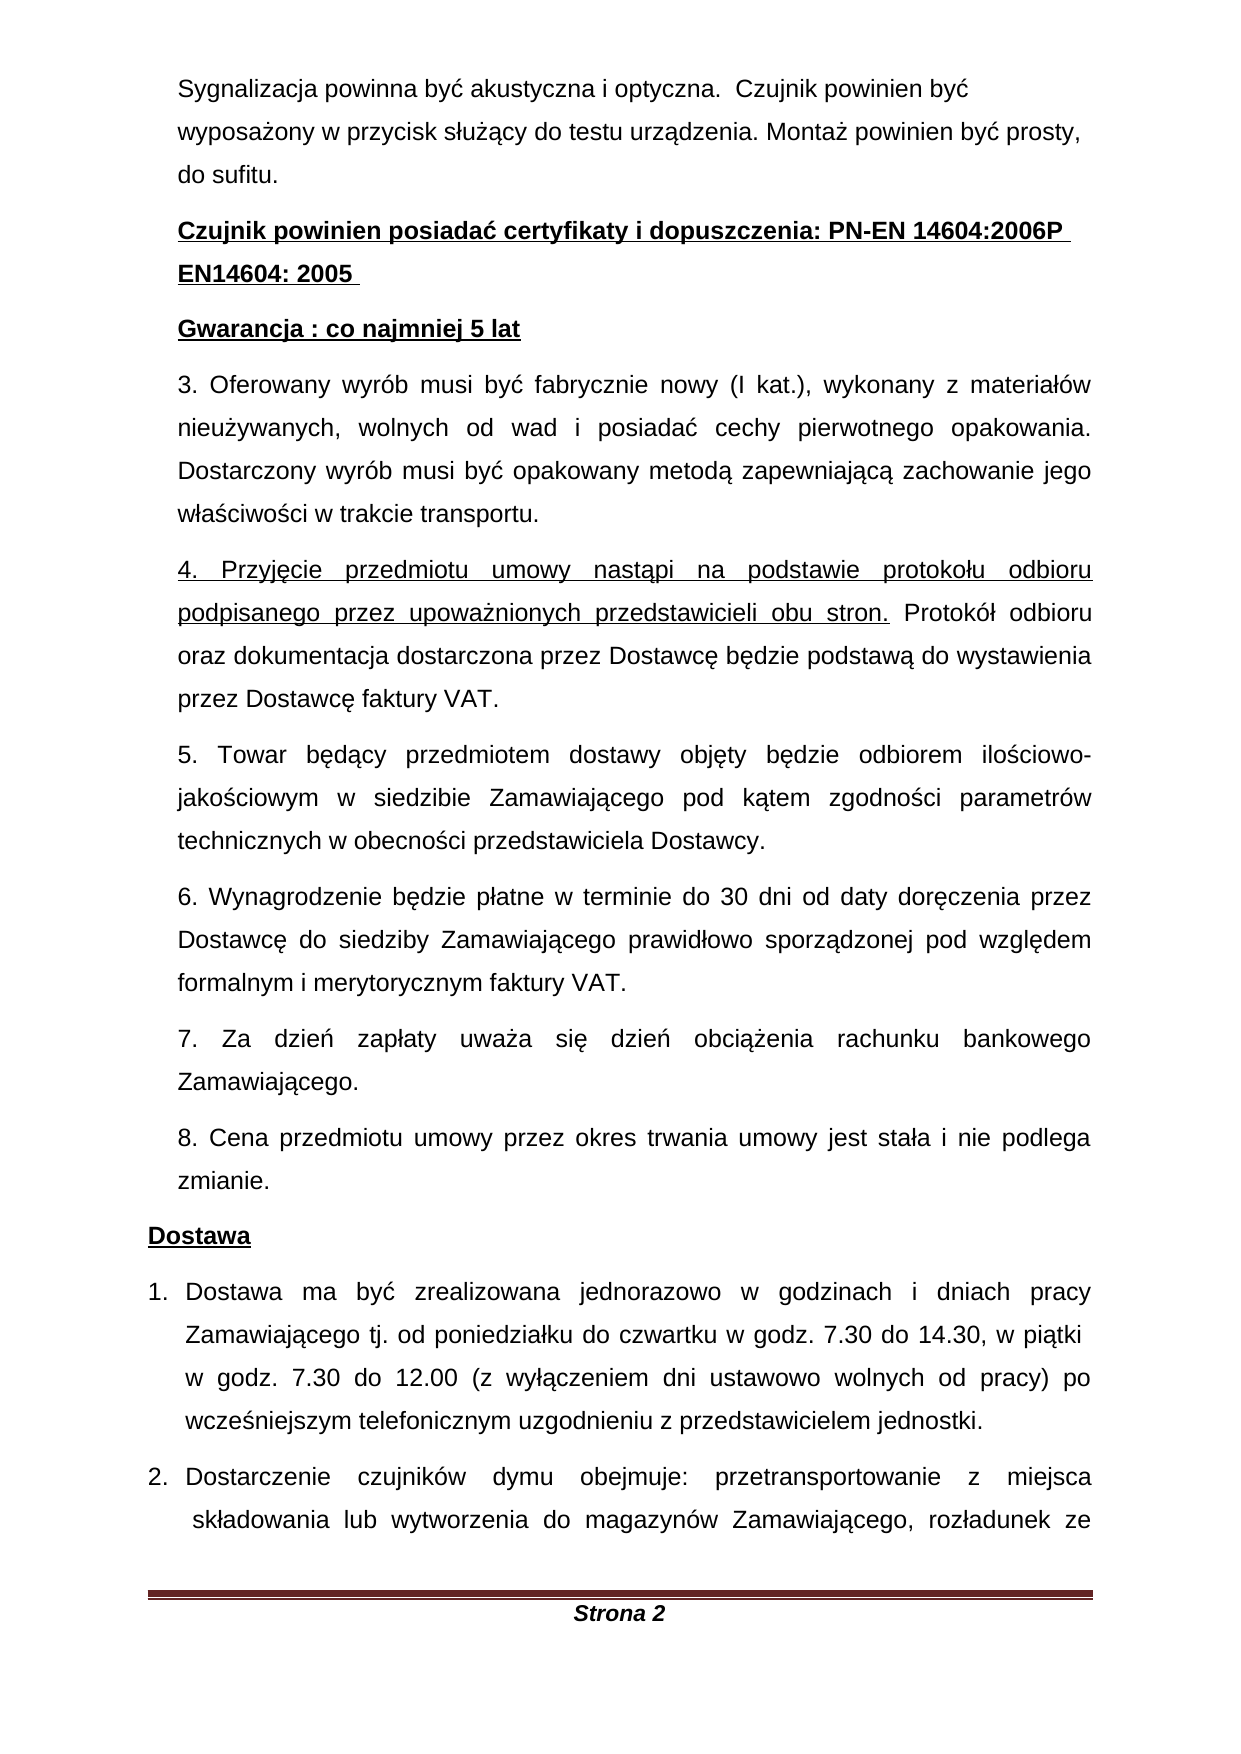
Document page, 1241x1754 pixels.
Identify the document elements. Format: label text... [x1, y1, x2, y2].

text Sygnalizacja powinna być akustyczna i optyczna. Czujnik powinien być wyposażony w przycisk służący do testu urządzenia. Montaż powinien być prosty, do sufitu. [177, 74, 1093, 189]
text Dostawa [148, 1221, 1093, 1250]
text 5. Towar będący przedmiotem dostawy objęty będzie odbiorem ilościowo-jakościowym w siedzibie Zamawiającego pod kątem zgodności parametrów technicznych w obecności przedstawiciela Dostawcy. [177, 740, 1093, 855]
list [148, 1462, 1093, 1534]
text Gwarancja : co najmniej 5 lat [177, 314, 1093, 343]
text 8. Cena przedmiotu umowy przez okres trwania umowy jest stała i nie podlega zmianie. [177, 1123, 1093, 1194]
text 4. Przyjęcie przedmiotu umowy nastąpi na podstawie protokołu odbioru podpisanego przez upoważnionych przedstawicieli obu stron. Protokół odbioru oraz dokumentacja dostarczona przez Dostawcę będzie podstawą do wystawienia przez Dostawcę faktury VAT. [177, 555, 1093, 580]
text Czujnik powinien posiadać certyfikaty i dopuszczenia: PN-EN 14604:2006P EN14604: 2005 [177, 216, 1093, 288]
list Dostawa ma być zrealizowana jednorazowo w godzinach i dniach pracy Zamawiającego tj. od poniedziałku do czwartku w godz. 7.30 do 14.30, w piątki w godz. 7.30 do 12.00 (z wyłączeniem dni ustawowo wolnych od pracy) po wcześniejszym telefonicznym uzgodnieniu z przedstawicielem jednostki. [148, 1277, 1093, 1435]
text 3. Oferowany wyrób musi być fabrycznie nowy (I kat.), wykonany z materiałów nieużywanych, wolnych od wad i posiadać cechy pierwotnego opakowania. Dostarczony wyrób musi być opakowany metodą zapewniającą zachowanie jego właściwości w trakcie transportu. [177, 370, 1093, 528]
text 6. Wynagrodzenie będzie płatne w terminie do 30 dni od daty doręczenia przez Dostawcę do siedziby Zamawiającego prawidłowo sporządzonej pod względem formalnym i merytorycznym faktury VAT. [177, 882, 1093, 997]
text 7. Za dzień zapłaty uważa się dzień obciążenia rachunku bankowego Zamawiającego. [177, 1024, 1093, 1096]
text 4. Przyjęcie przedmiotu umowy nastąpi na podstawie protokołu odbioru podpisanego przez upoważnionych przedstawicieli obu stron. Protokół odbioru oraz dokumentacja dostarczona przez Dostawcę będzie podstawą do wystawienia przez Dostawcę faktury VAT. [177, 581, 1093, 713]
